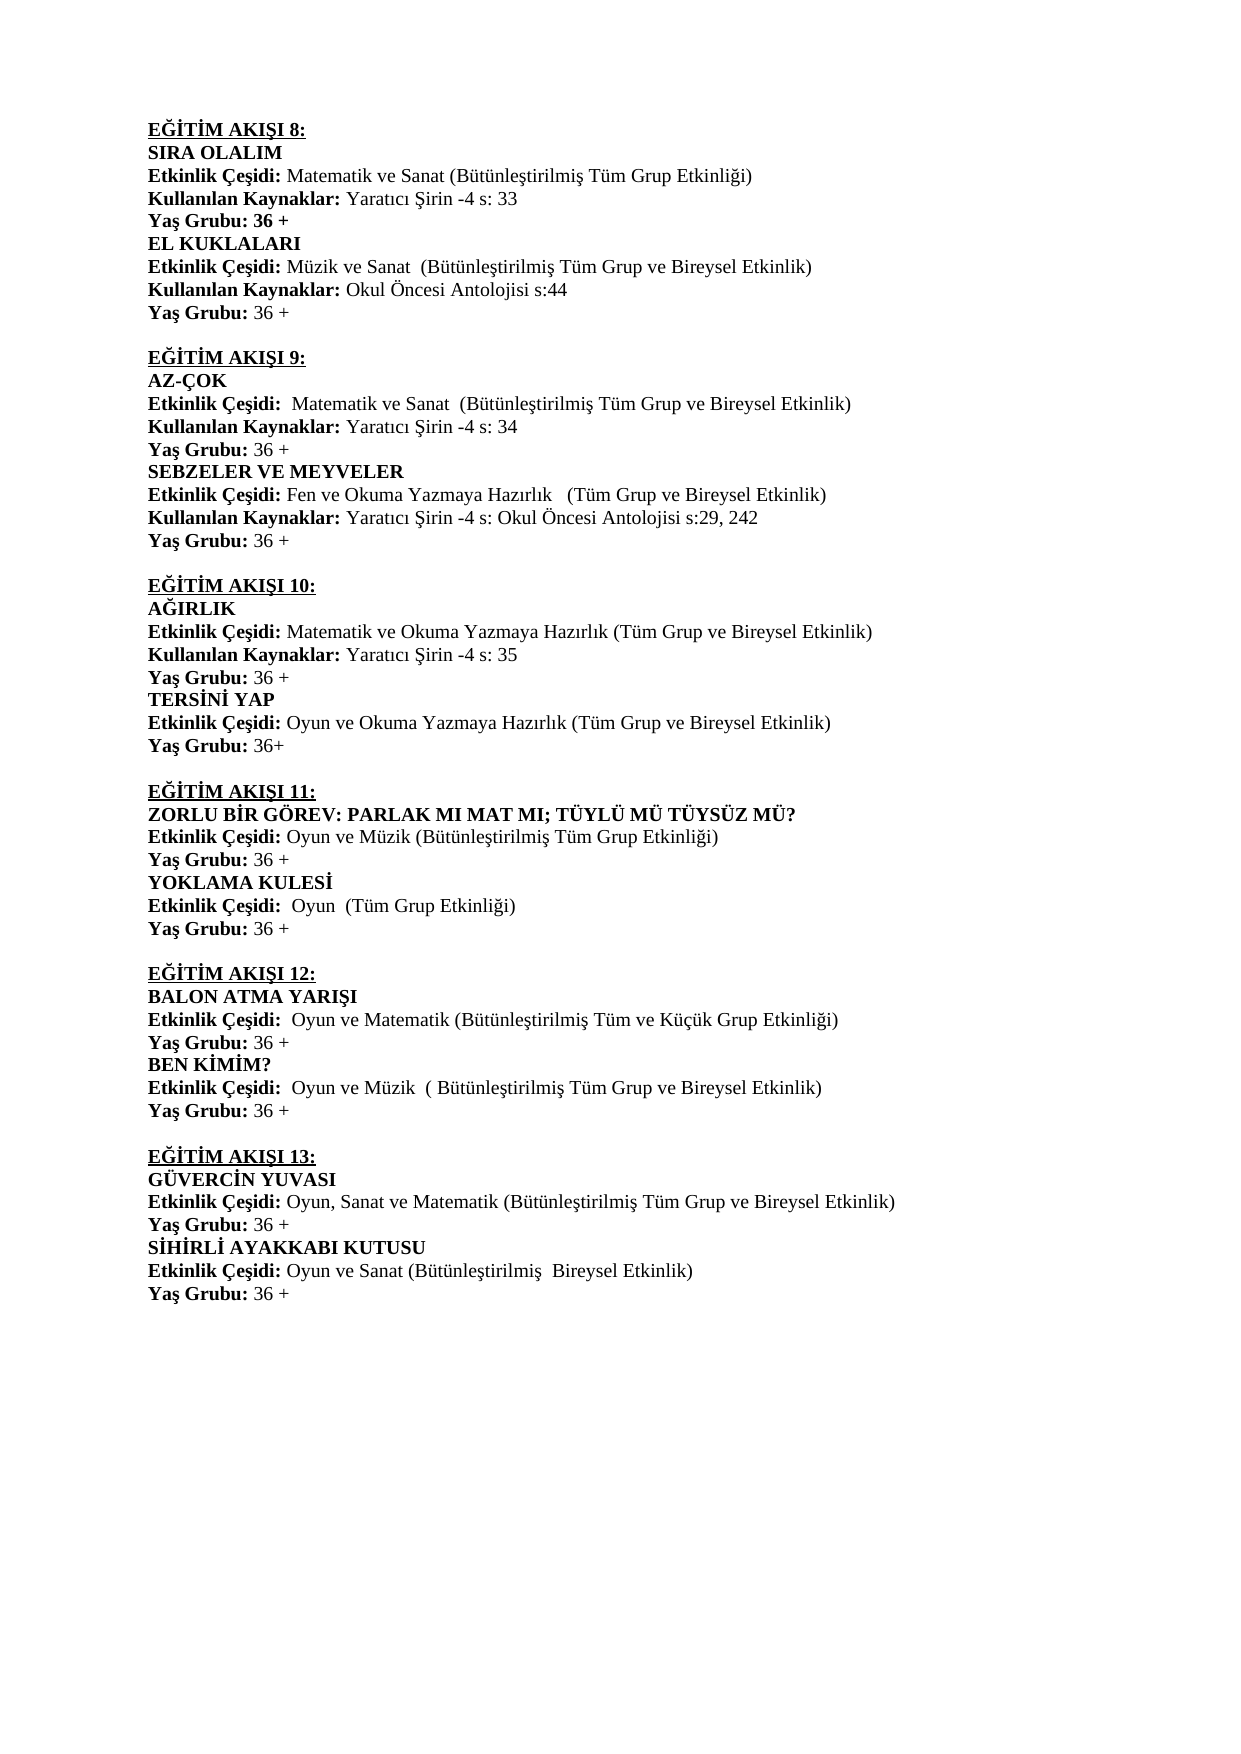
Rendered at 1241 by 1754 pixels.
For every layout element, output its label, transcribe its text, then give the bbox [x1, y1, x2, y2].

text Etkinlik Çeşidi: Fen ve Okuma Yazmaya Hazırlık (Tüm Grup ve Bireysel Etkinlik) [148, 483, 1092, 506]
list EĞİTİM AKIŞI 12: [148, 962, 1092, 985]
text Yaş Grubu: 36 + [148, 1099, 1092, 1122]
list SEBZELER VE MEYVELER [148, 460, 1092, 483]
list EL KUKLALARI [148, 232, 1092, 255]
list SİHİRLİ AYAKKABI KUTUSU [148, 1236, 1092, 1259]
text Etkinlik Çeşidi: Müzik ve Sanat (Bütünleştirilmiş Tüm Grup ve Bireysel Etkinlik) [148, 255, 1092, 278]
text Kullanılan Kaynaklar: Yaratıcı Şirin -4 s: 35 [148, 643, 1092, 666]
text Kullanılan Kaynaklar: Yaratıcı Şirin -4 s: 34 [148, 415, 1092, 437]
list BEN KİMİM? [148, 1053, 1092, 1076]
list BALON ATMA YARIŞI [148, 985, 1092, 1008]
text Yaş Grubu: 36 + [148, 666, 1092, 688]
text Yaş Grubu: 36 + [148, 1031, 1092, 1053]
text Etkinlik Çeşidi: Oyun ve Müzik ( Bütünleştirilmiş Tüm Grup ve Bireysel Etkinlik) [148, 1076, 1092, 1099]
text Etkinlik Çeşidi: Oyun ve Okuma Yazmaya Hazırlık (Tüm Grup ve Bireysel Etkinlik) [148, 711, 1092, 734]
list YOKLAMA KULESİ [148, 871, 1092, 894]
text Yaş Grubu: 36 + [148, 1282, 1092, 1304]
text Yaş Grubu: 36 + [148, 917, 1092, 939]
text Etkinlik Çeşidi: Oyun, Sanat ve Matematik (Bütünleştirilmiş Tüm Grup ve Bireysel Etkinlik) [148, 1190, 1092, 1213]
text Etkinlik Çeşidi: Oyun ve Müzik (Bütünleştirilmiş Tüm Grup Etkinliği) [148, 825, 1092, 848]
text Etkinlik Çeşidi: Oyun ve Matematik (Bütünleştirilmiş Tüm ve Küçük Grup Etkinliği) [148, 1008, 1092, 1031]
text Yaş Grubu: 36 + [148, 437, 1092, 460]
text AZ-ÇOK [148, 369, 1092, 392]
text Yaş Grubu: 36 + [148, 848, 1092, 871]
list GÜVERCİN YUVASI [148, 1167, 1092, 1190]
text Etkinlik Çeşidi: Matematik ve Sanat (Bütünleştirilmiş Tüm Grup Etkinliği) [148, 164, 1092, 187]
list ZORLU BİR GÖREV: PARLAK MI MAT MI; TÜYLÜ MÜ TÜYSÜZ MÜ? [148, 802, 1092, 825]
list EĞİTİM AKIŞI 10: [148, 574, 1092, 597]
text Yaş Grubu: 36+ [148, 734, 1092, 757]
text Kullanılan Kaynaklar: Yaratıcı Şirin -4 s: 33 [148, 187, 1092, 209]
list SIRA OLALIM [148, 141, 1092, 164]
text Kullanılan Kaynaklar: Yaratıcı Şirin -4 s: Okul Öncesi Antolojisi s:29, 242 [148, 506, 1092, 529]
text Kullanılan Kaynaklar: Okul Öncesi Antolojisi s:44 [148, 278, 1092, 301]
list TERSİNİ YAP [148, 688, 1092, 711]
text EĞİTİM AKIŞI 9: [148, 346, 1092, 369]
text Yaş Grubu: 36 + [148, 301, 1092, 323]
text Etkinlik Çeşidi: Matematik ve Sanat (Bütünleştirilmiş Tüm Grup ve Bireysel Etkinlik) [148, 392, 1092, 415]
list EĞİTİM AKIŞI 8: [148, 118, 1092, 141]
list EĞİTİM AKIŞI 11: [148, 780, 1092, 802]
text Etkinlik Çeşidi: Oyun ve Sanat (Bütünleştirilmiş Bireysel Etkinlik) [148, 1259, 1092, 1282]
text Yaş Grubu: 36 + [148, 529, 1092, 552]
text Yaş Grubu: 36 + [148, 209, 1092, 232]
text Yaş Grubu: 36 + [148, 1213, 1092, 1236]
text Etkinlik Çeşidi: Oyun (Tüm Grup Etkinliği) [148, 894, 1092, 917]
list AĞIRLIK [148, 597, 1092, 620]
list EĞİTİM AKIŞI 13: [148, 1145, 1092, 1167]
text Etkinlik Çeşidi: Matematik ve Okuma Yazmaya Hazırlık (Tüm Grup ve Bireysel Etkinlik) [148, 620, 1092, 643]
